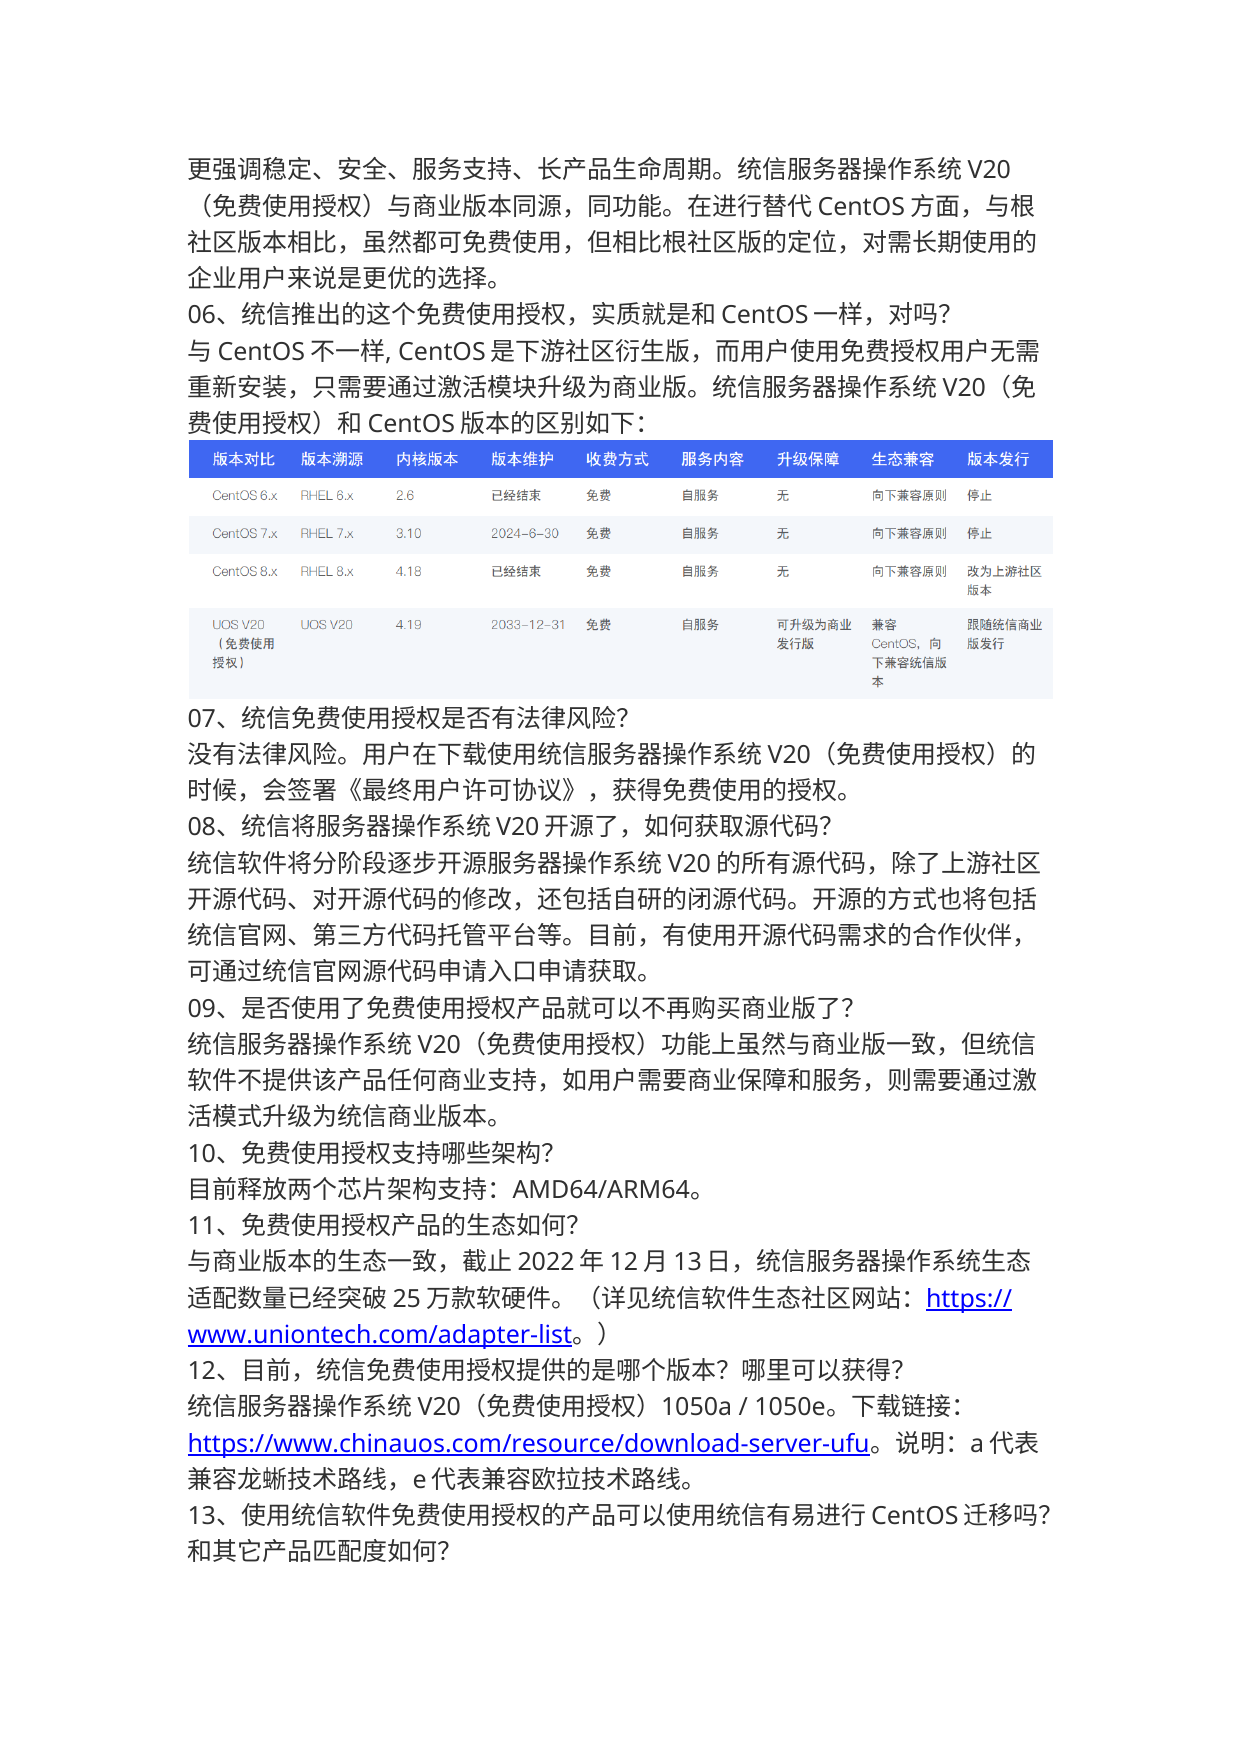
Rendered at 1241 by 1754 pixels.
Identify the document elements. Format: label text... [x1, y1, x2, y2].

picture [187, 440, 1053, 699]
text 13、使用统信软件免费使用授权的产品可以使用统信有易进行CentOS迁移吗？和其它产品匹配度如何？ [187, 1496, 1053, 1568]
text 统信服务器操作系统V20（免费使用授权）功能上虽然与商业版一致，但统信软件不提供该产品任何商业支持，如用户需要商业保障和服务，则需要通过激活模式升级为统信商业版本。 [187, 1024, 1053, 1133]
text 12、目前，统信免费使用授权提供的是哪个版本？哪里可以获得？ [187, 1351, 1053, 1387]
text 没有法律风险。用户在下载使用统信服务器操作系统V20（免费使用授权）的时候，会签署《最终用户许可协议》，获得免费使用的授权。 [187, 734, 1053, 807]
text 07、统信免费使用授权是否有法律风险？ [187, 699, 1053, 734]
text 11、免费使用授权产品的生态如何？ [187, 1206, 1053, 1242]
text 与CentOS不一样, CentOS是下游社区衍生版，而用户使用免费授权用户无需重新安装，只需要通过激活模块升级为商业版。统信服务器操作系统V20（免费使用授权）和CentOS版本的区别如下： [187, 331, 1053, 440]
text 08、统信将服务器操作系统V20开源了，如何获取源代码？ [187, 807, 1053, 843]
text 与商业版本的生态一致，截止2022年12月13日，统信服务器操作系统生态适配数量已经突破25万款软硬件。（详见统信软件生态社区网站：https://www.uniontech.com/adapter-list。） [187, 1242, 1053, 1351]
text 统信软件将分阶段逐步开源服务器操作系统V20的所有源代码，除了上游社区开源代码、对开源代码的修改，还包括自研的闭源代码。开源的方式也将包括统信官网、第三方代码托管平台等。目前，有使用开源代码需求的合作伙伴，可通过统信官网源代码申请入口申请获取。 [187, 843, 1053, 988]
text 目前释放两个芯片架构支持：AMD64/ARM64。 [187, 1169, 1053, 1206]
text 10、免费使用授权支持哪些架构？ [187, 1133, 1053, 1169]
text 09、是否使用了免费使用授权产品就可以不再购买商业版了？ [187, 988, 1053, 1024]
text 统信服务器操作系统V20（免费使用授权）1050a / 1050e。下载链接：https://www.chinauos.com/resource/download-server-ufu。说明：a代表兼容龙蜥技术路线，e代表兼容欧拉技术路线。 [187, 1387, 1053, 1496]
text 06、统信推出的这个免费使用授权，实质就是和CentOS一样，对吗？ [187, 295, 1053, 331]
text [187, 150, 1053, 295]
